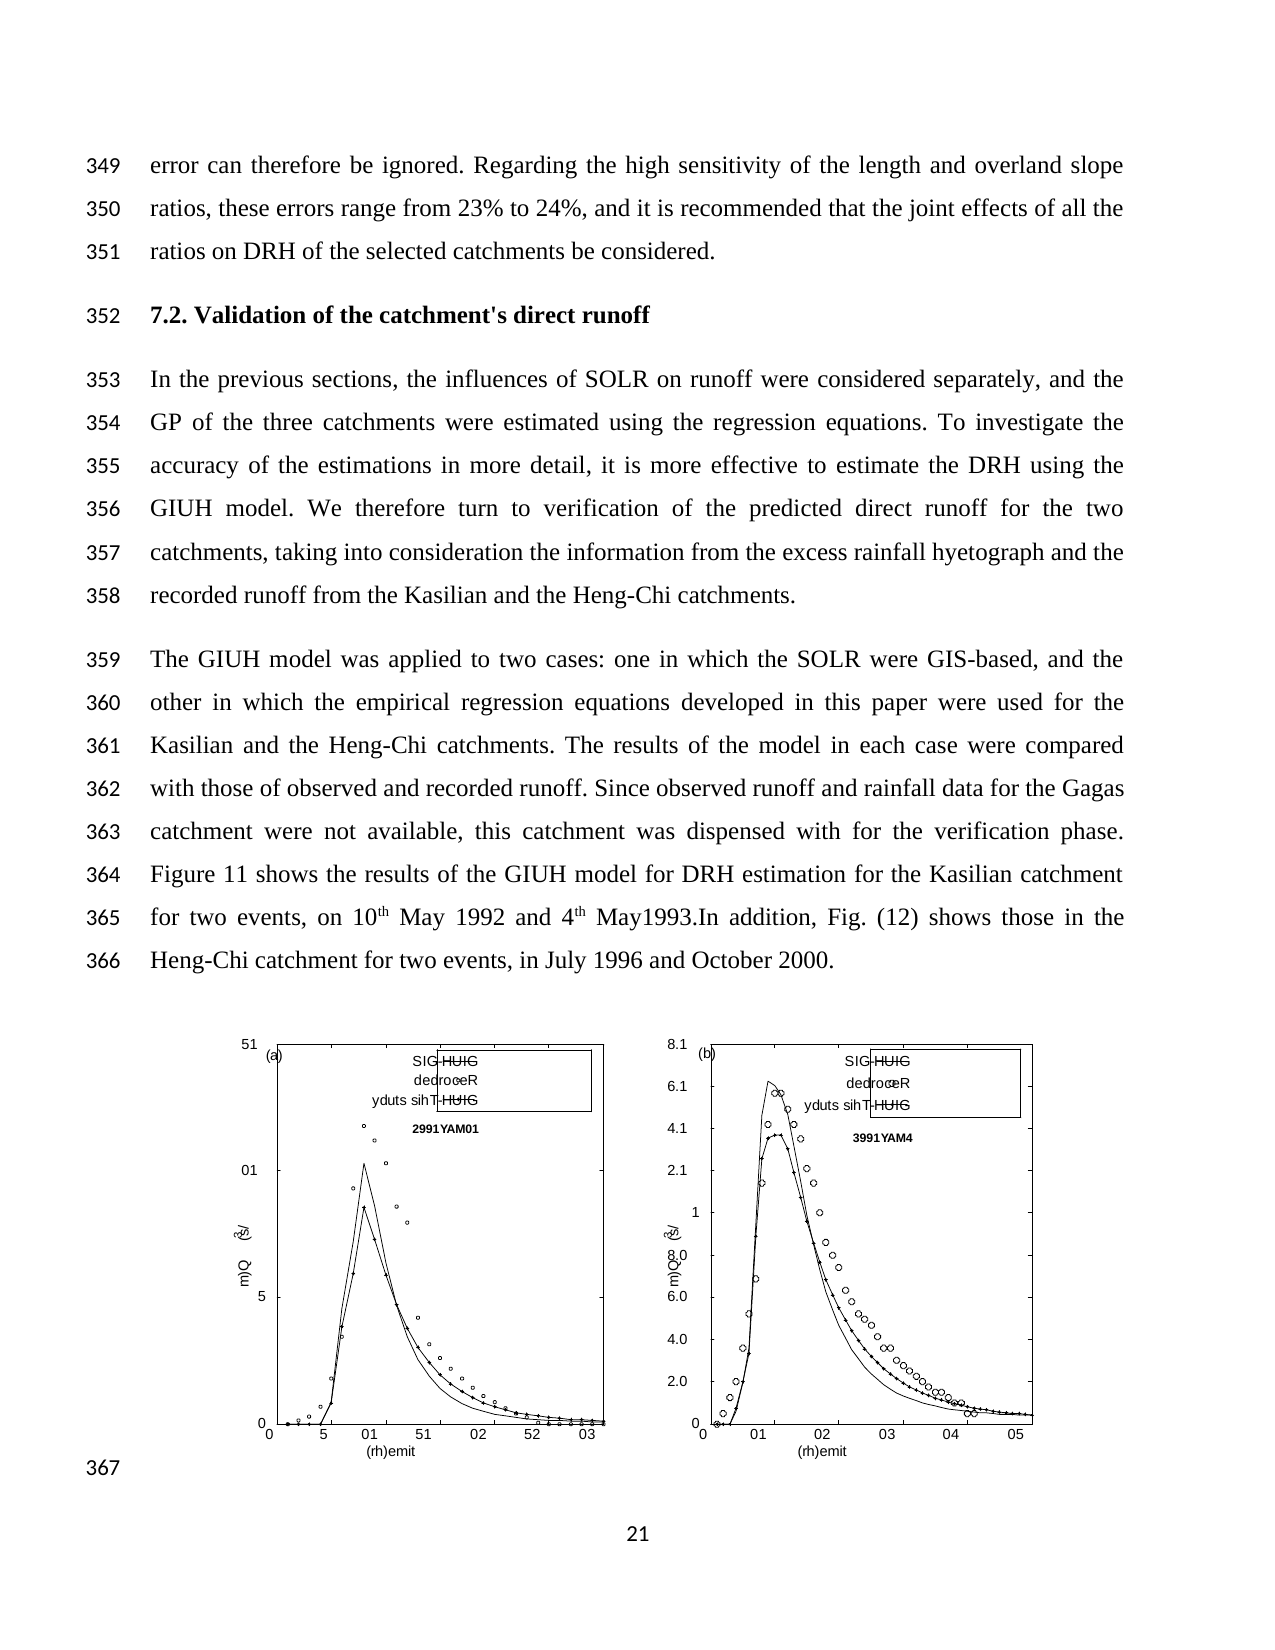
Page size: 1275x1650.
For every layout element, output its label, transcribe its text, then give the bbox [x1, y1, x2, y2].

text The GIUH model was applied to two cases: one in which the SOLR were GIS-based, and the other in which the empirical regression equations developed in this paper were used for the Kasilian and the Heng-Chi catchments. The results of the model in each case were compared with those of observed and recorded runoff. Since observed runoff and rainfall data for the Gagas catchment were not available, this catchment was dispensed with for the verification phase. Figure 11 shows the results of the GIUH model for DRH estimation for the Kasilian catchment for two events, on 10th May 1992 and 4th May1993.In addition, Fig. (12) shows those in the Heng-Chi catchment for two events, in July 1996 and October 2000. [150, 644, 1125, 974]
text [150, 150, 1125, 265]
text 7.2. Validation of the catchment's direct runoff [150, 300, 1125, 329]
text In the previous sections, the influences of SOLR on runoff were considered separately, and the GP of the three catchments were estimated using the regression equations. To investigate the accuracy of the estimations in more detail, it is more effective to estimate the DRH using the GIUH model. We therefore turn to verification of the predicted direct runoff for the two catchments, taking into consideration the information from the excess rainfall hyetograph and the recorded runoff from the Kasilian and the Heng-Chi catchments. [150, 364, 1125, 608]
